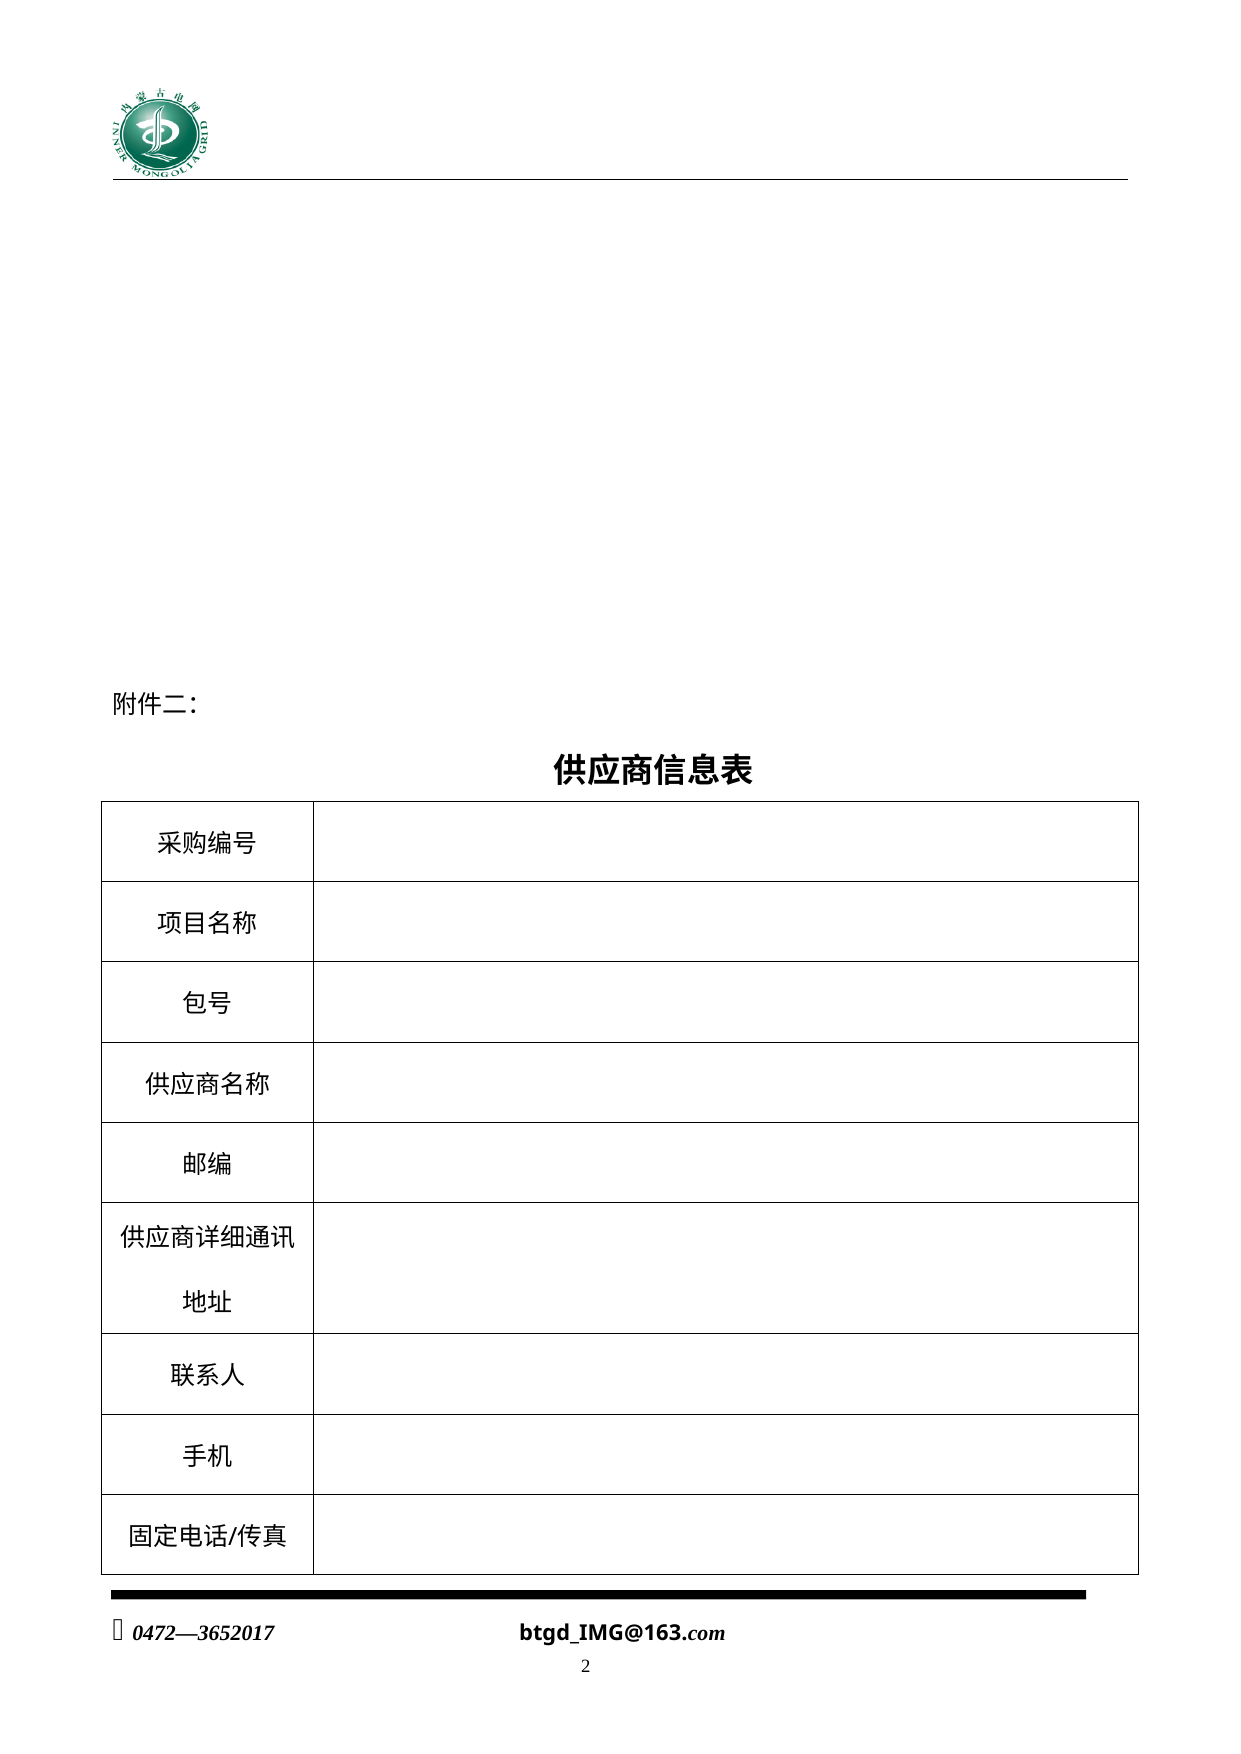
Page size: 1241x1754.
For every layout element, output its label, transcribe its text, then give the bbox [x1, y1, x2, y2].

table_cell [314, 1415, 1138, 1494]
table_cell [314, 1495, 1138, 1574]
table_cell [314, 1043, 1138, 1122]
picture [112, 88, 220, 177]
table_cell 固定电话/传真 [102, 1495, 313, 1574]
table_cell 项目名称 [102, 882, 313, 961]
table_cell 联系人 [102, 1334, 313, 1413]
table_cell 供应商详细通讯地址 [102, 1203, 313, 1333]
table_header [314, 802, 1138, 881]
table_cell 邮编 [102, 1123, 313, 1202]
text 供应商信息表 [112, 736, 1128, 801]
table_cell [314, 1334, 1138, 1413]
table_header 采购编号 [102, 802, 313, 881]
table_cell 包号 [102, 962, 313, 1042]
table_cell [314, 1203, 1138, 1333]
table_cell [314, 1123, 1138, 1202]
table_cell 供应商名称 [102, 1043, 313, 1122]
table_cell [314, 882, 1138, 961]
table_cell [314, 962, 1138, 1042]
table_cell 手机 [102, 1415, 313, 1494]
text 附件二： [112, 671, 1128, 736]
